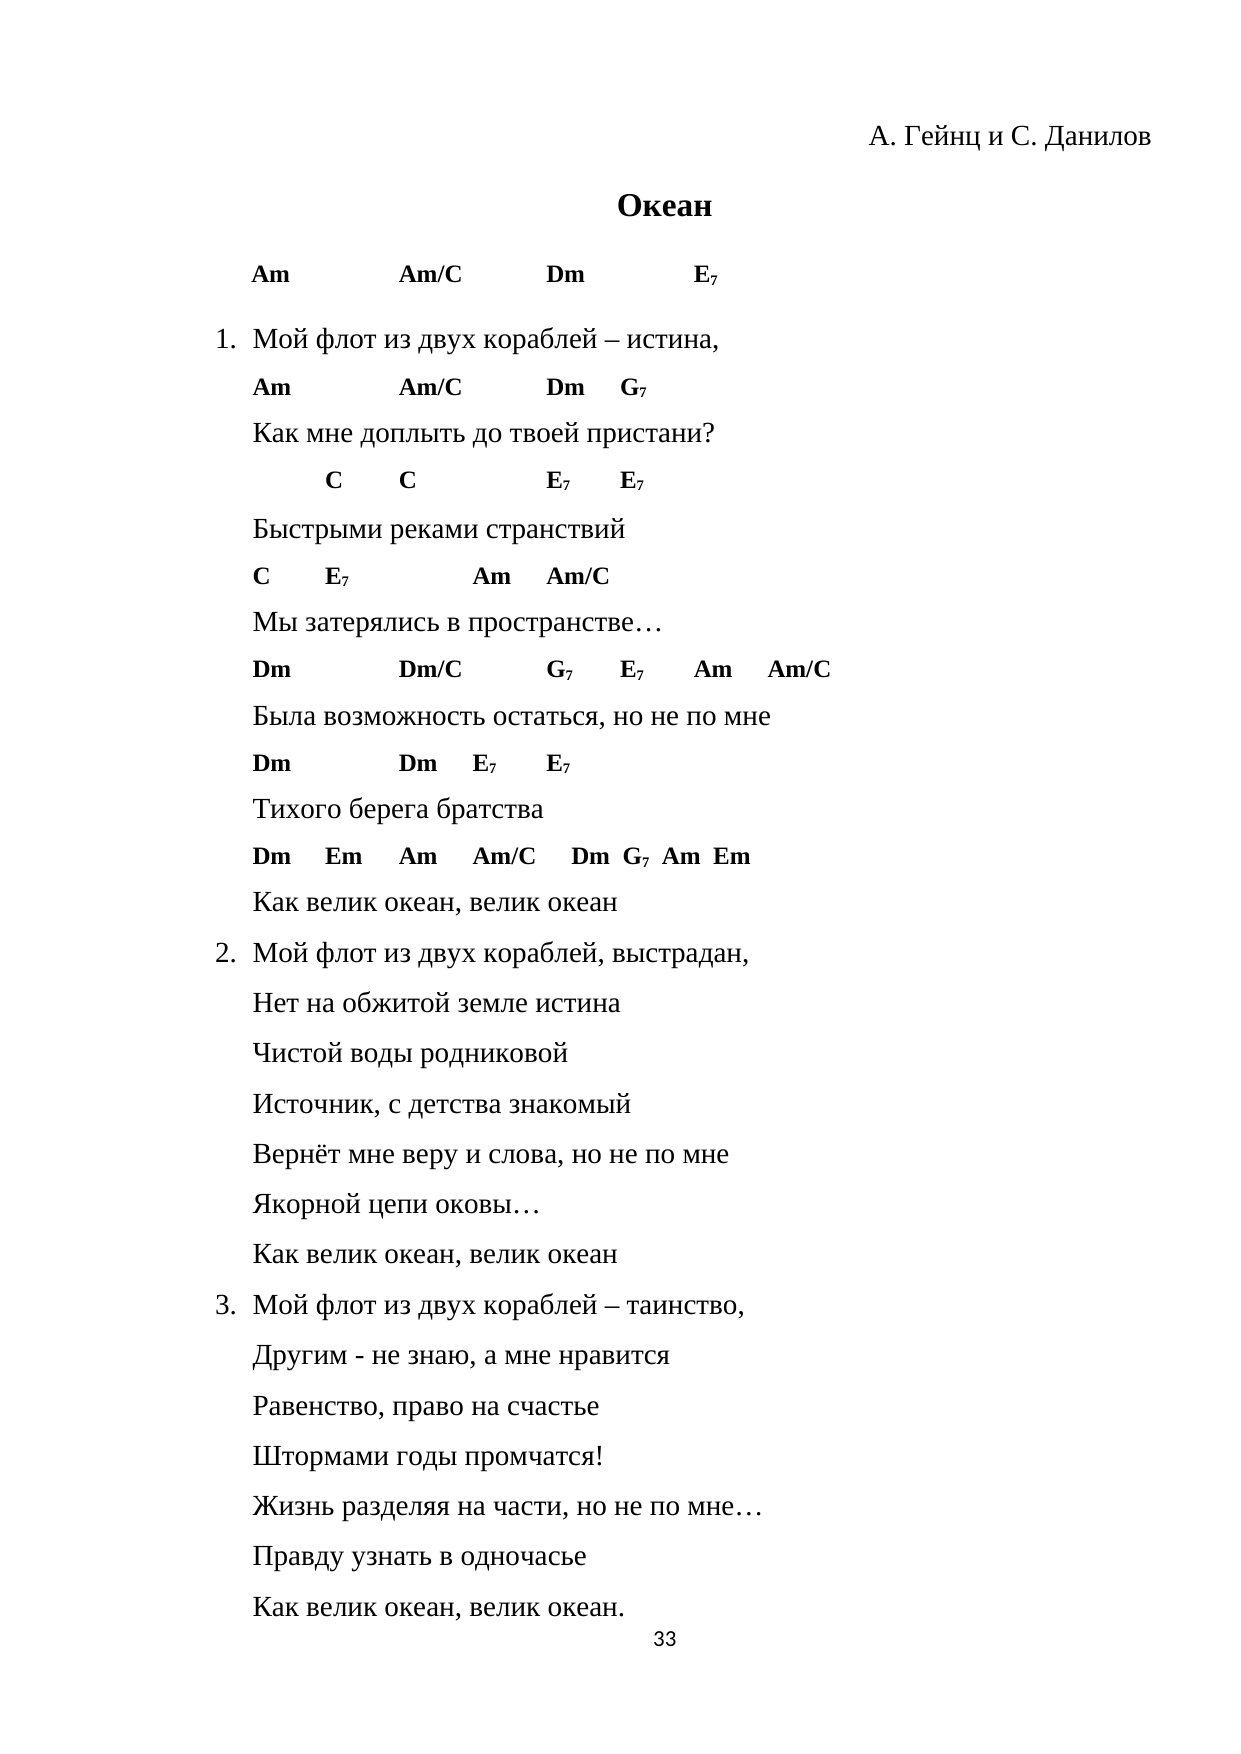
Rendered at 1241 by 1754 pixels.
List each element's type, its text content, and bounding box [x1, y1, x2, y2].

list Dm Dm/C G7 E7 Am Am/C [252, 654, 1152, 683]
list Вернёт мне веру и слова, но не по мне [252, 1136, 1152, 1169]
list Штормами годы промчатся! [252, 1438, 1152, 1471]
list Другим - не знаю, а мне нравится [252, 1337, 1152, 1371]
list Мой флот из двух кораблей – таинство, [215, 1287, 1152, 1321]
list Dm Em Am Am/C Dm G7 Am Em [252, 841, 1152, 870]
list Равенство, право на счастье [252, 1388, 1152, 1421]
text Am Am/C Dm E7 [177, 259, 1152, 288]
list Мой флот из двух кораблей – истина, [215, 321, 1152, 355]
list Мы затерялись в пространстве… [252, 604, 1152, 638]
list Как велик океан, велик океан [252, 884, 1152, 918]
text Океан [177, 185, 1152, 223]
list Якорной цепи оковы… [252, 1186, 1152, 1220]
list Чистой воды родниковой [252, 1035, 1152, 1069]
list Am Am/C Dm G7 [252, 372, 1152, 401]
list Жизнь разделяя на части, но не по мне… [252, 1488, 1152, 1522]
list Нет на обжитой земле истина [252, 985, 1152, 1019]
list Как велик океан, велик океан [252, 1237, 1152, 1270]
list Источник, с детства знакомый [252, 1086, 1152, 1119]
list Быстрыми реками странствий [252, 511, 1152, 544]
list Dm Dm E7 E7 [252, 748, 1152, 777]
list Мой флот из двух кораблей, выстрадан, [215, 935, 1152, 968]
list C C E7 E7 [252, 465, 1152, 494]
list Правду узнать в одночасье [252, 1538, 1152, 1572]
list Как мне доплыть до твоей пристани? [252, 415, 1152, 448]
list Была возможность остаться, но не по мне [252, 698, 1152, 731]
text А. Гейнц и С. Данилов [177, 118, 1152, 152]
list Как велик океан, велик океан. [252, 1589, 1152, 1622]
list C E7 Am Am/C [252, 561, 1152, 590]
list Тихого берега братства [252, 791, 1152, 824]
